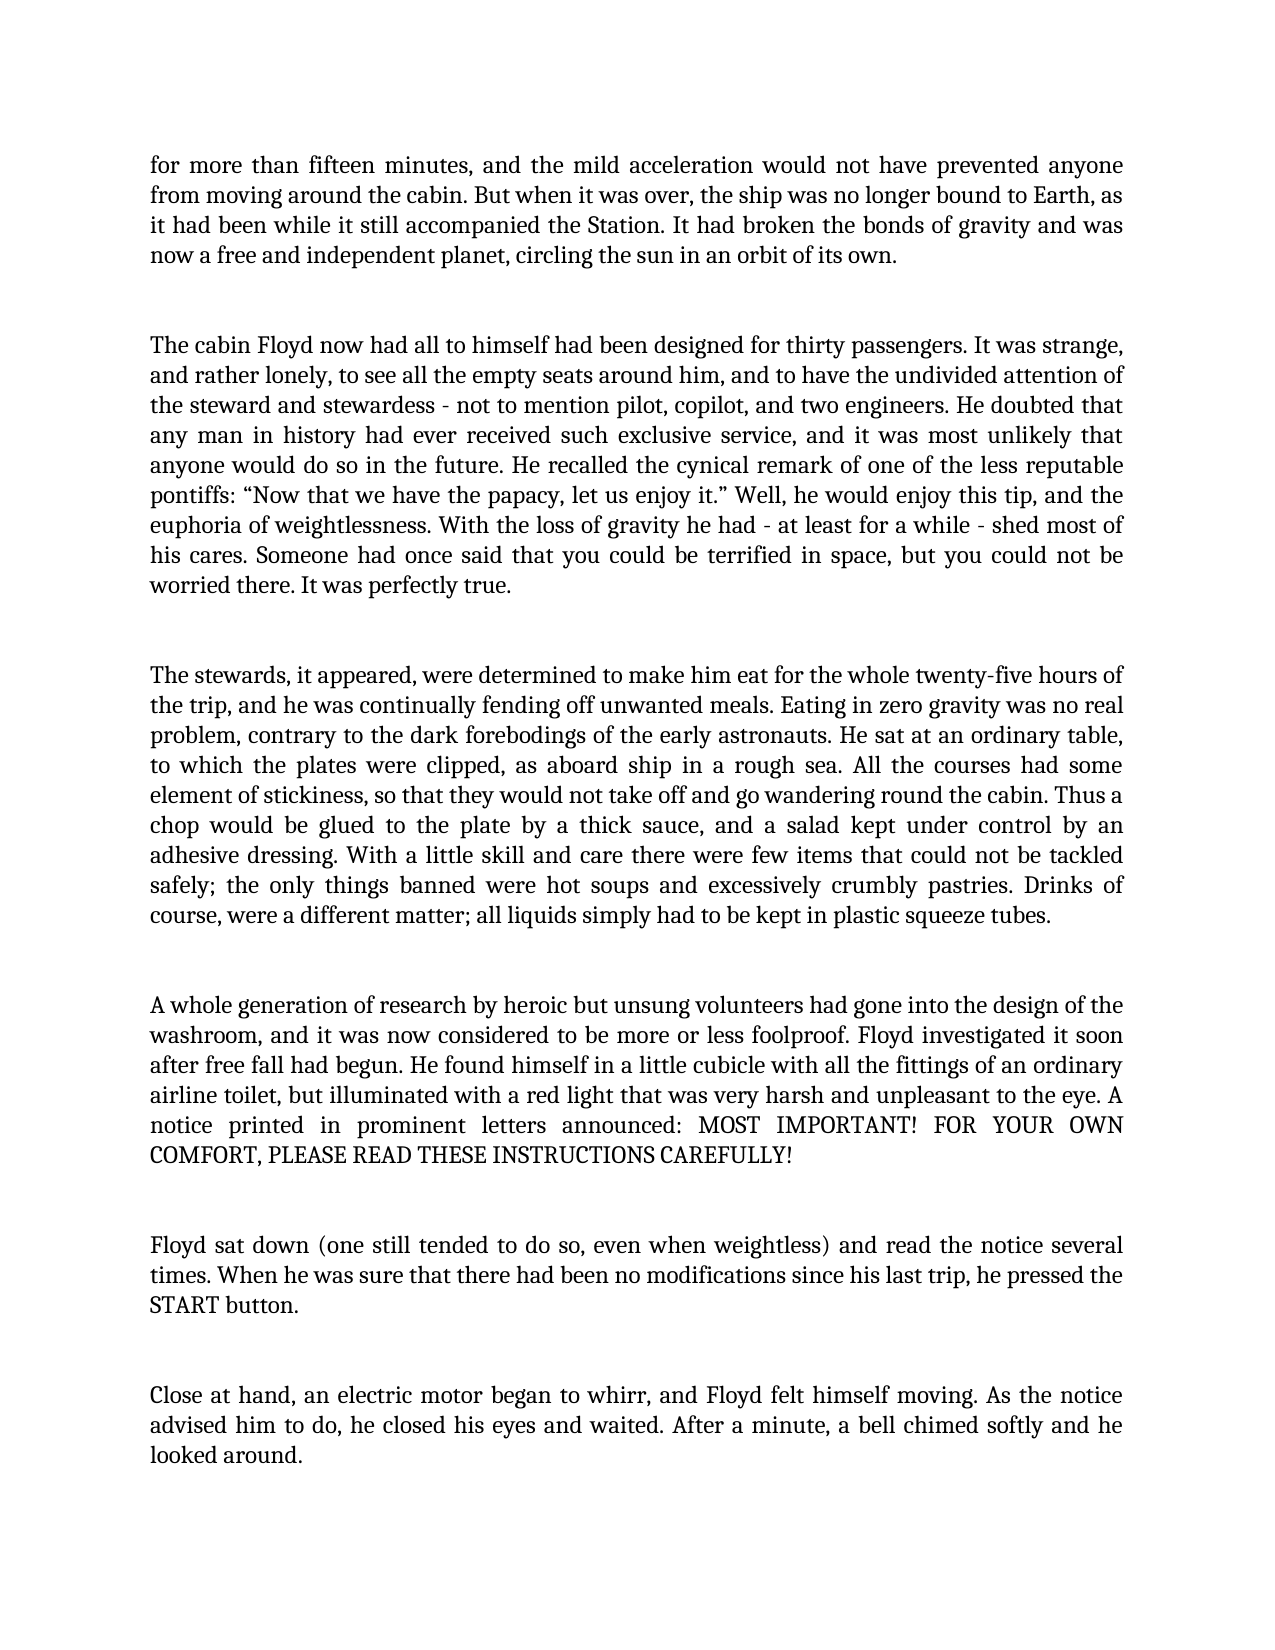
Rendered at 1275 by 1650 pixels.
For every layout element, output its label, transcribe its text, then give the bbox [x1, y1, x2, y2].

text Close at hand, an electric motor began to whirr, and Floyd felt himself moving. As the notice advised him to do, he closed his eyes and waited. After a minute, a bell chimed softly and he looked around. [150, 1380, 1125, 1470]
text A whole generation of research by heroic but unsung volunteers had gone into the design of the washroom, and it was now considered to be more or less foolproof. Floyd investigated it soon after free fall had begun. He found himself in a little cubicle with all the fittings of an ordinary airline toilet, but illuminated with a red light that was very harsh and unpleasant to the eye. A notice printed in prominent letters announced: MOST IMPORTANT! FOR YOUR OWN COMFORT, PLEASE READ THESE INSTRUCTIONS CAREFULLY! [150, 990, 1125, 1170]
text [150, 150, 1125, 270]
text The cabin Floyd now had all to himself had been designed for thirty passengers. It was strange, and rather lonely, to see all the empty seats around him, and to have the undivided attention of the steward and stewardess - not to mention pilot, copilot, and two engineers. He doubted that any man in history had ever received such exclusive service, and it was most unlikely that anyone would do so in the future. He recalled the cynical remark of one of the less reputable pontiffs: “Now that we have the papacy, let us enjoy it.” Well, he would enjoy this tip, and the euphoria of weightlessness. With the loss of gravity he had - at least for a while - shed most of his cares. Someone had once said that you could be terrified in space, but you could not be worried there. It was perfectly true. [150, 330, 1125, 600]
text Floyd sat down (one still tended to do so, even when weightless) and read the notice several times. When he was sure that there had been no modifications since his last trip, he pressed the START button. [150, 1230, 1125, 1320]
text The stewards, it appeared, were determined to make him eat for the whole twenty-five hours of the trip, and he was continually fending off unwanted meals. Eating in zero gravity was no real problem, contrary to the dark forebodings of the early astronauts. He sat at an ordinary table, to which the plates were clipped, as aboard ship in a rough sea. All the courses had some element of stickiness, so that they would not take off and go wandering round the cabin. Thus a chop would be glued to the plate by a thick sauce, and a salad kept under control by an adhesive dressing. With a little skill and care there were few items that could not be tackled safely; the only things banned were hot soups and excessively crumbly pastries. Drinks of course, were a different matter; all liquids simply had to be kept in plastic squeeze tubes. [150, 660, 1125, 930]
